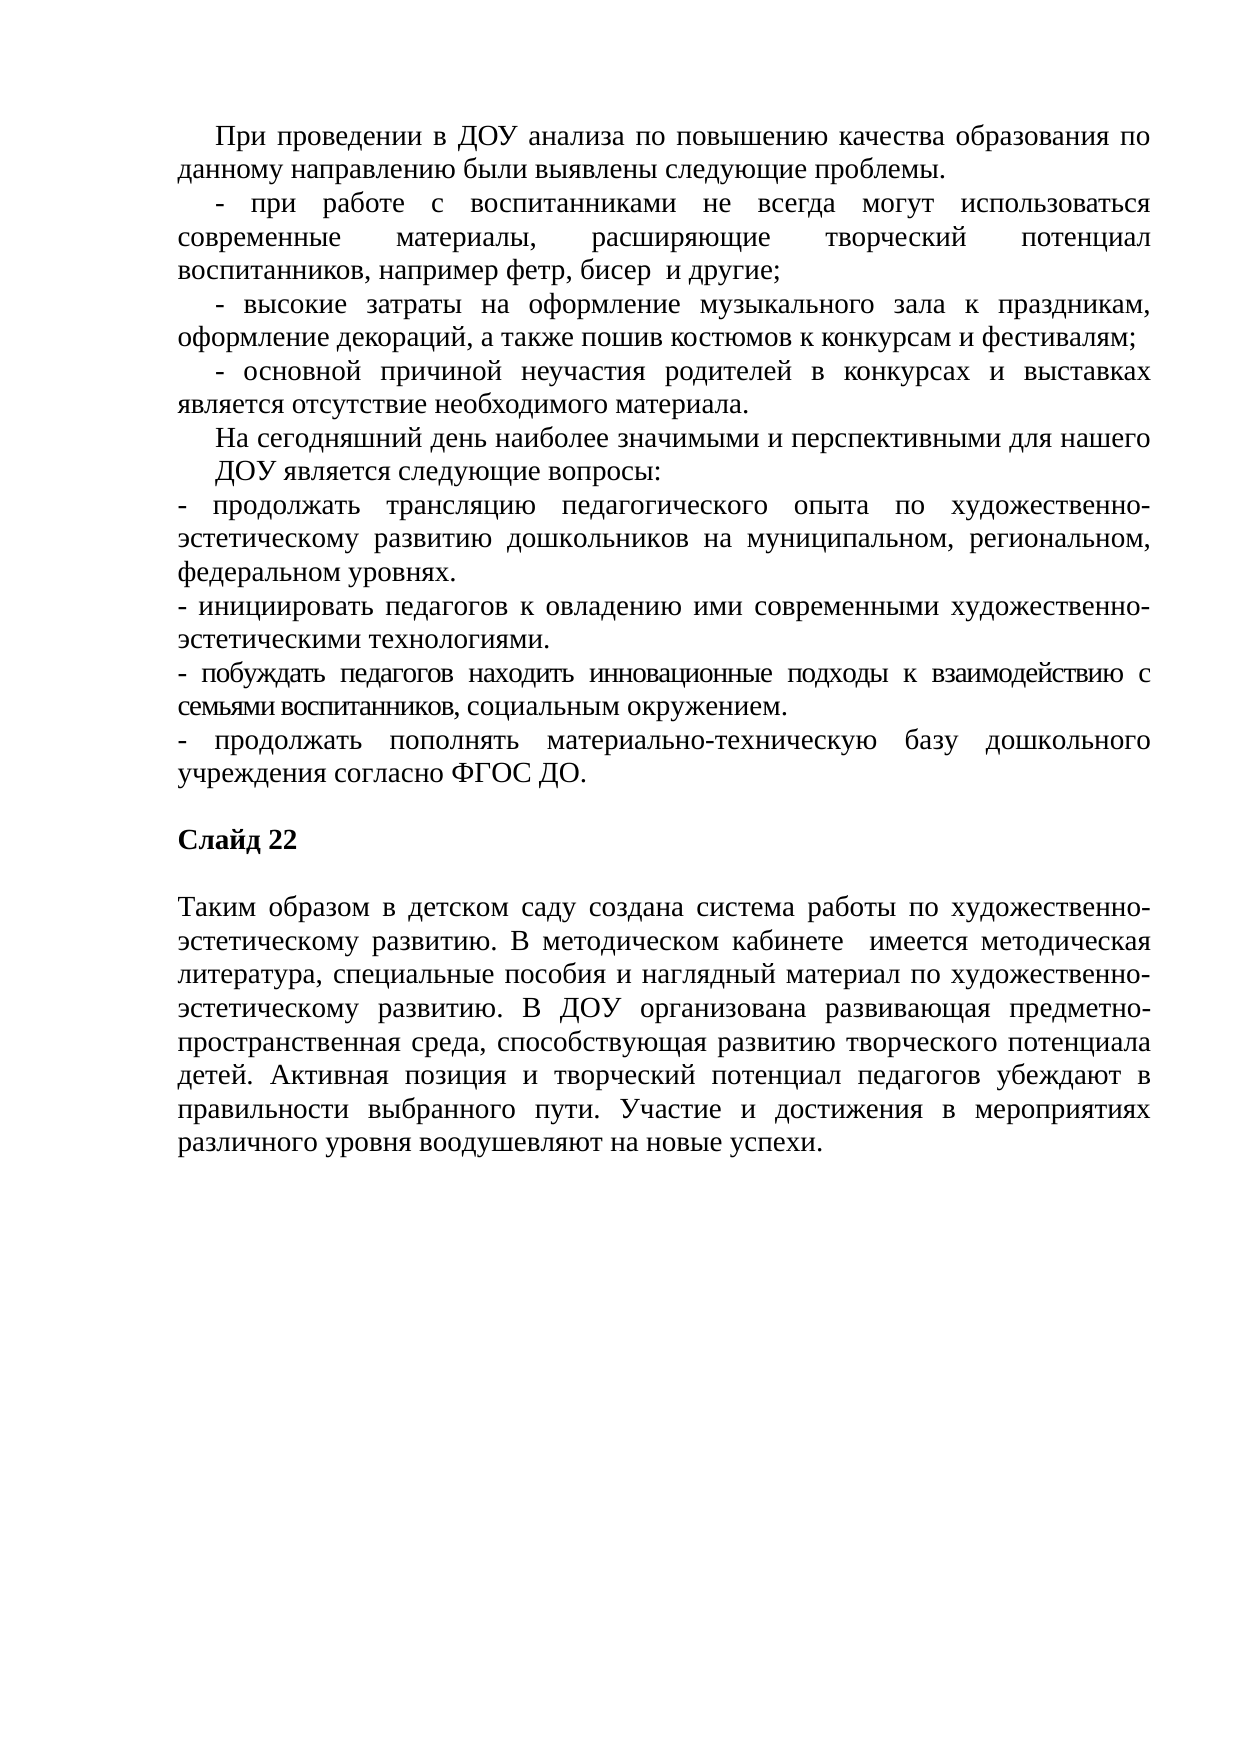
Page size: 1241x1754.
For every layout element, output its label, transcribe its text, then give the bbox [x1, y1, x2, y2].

text - основной причиной неучастия родителей в конкурсах и выставках является отсутствие необходимого материала. [177, 353, 1152, 420]
text - инициировать педагогов к овладению ими современными художественно-эстетическими технологиями. [177, 588, 1152, 655]
text - высокие затраты на оформление музыкального зала к праздникам, оформление декораций, а также пошив костюмов к конкурсам и фестивалям; [177, 286, 1152, 353]
text - при работе с воспитанниками не всегда могут использоваться современные материалы, расширяющие творческий потенциал воспитанников, например фетр, бисер и другие; [177, 185, 1152, 286]
text - побуждать педагогов находить инновационные подходы к взаимодействию с семьями воспитанников, социальным окружением. [177, 655, 1152, 722]
text Таким образом в детском саду создана система работы по художественно-эстетическому развитию. В методическом кабинете имеется методическая литература, специальные пособия и наглядный материал по художественно-эстетическому развитию. В ДОУ организована развивающая предметно-пространственная среда, способствующая развитию творческого потенциала детей. Активная позиция и творческий потенциал педагогов убеждают в правильности выбранного пути. Участие и достижения в мероприятиях различного уровня воодушевляют на новые успехи. [177, 889, 1152, 1158]
text - продолжать пополнять материально-техническую базу дошкольного учреждения согласно ФГОС ДО. [177, 722, 1152, 789]
text - продолжать трансляцию педагогического опыта по художественно-эстетическому развитию дошкольников на муниципальном, региональном, федеральном уровнях. [177, 487, 1152, 588]
text На сегодняшний день наиболее значимыми и перспективными для нашего ДОУ является следующие вопросы: [215, 420, 1152, 487]
text Слайд 22 [177, 822, 1152, 856]
text При проведении в ДОУ анализа по повышению качества образования по данному направлению были выявлены следующие проблемы. [177, 118, 1152, 185]
